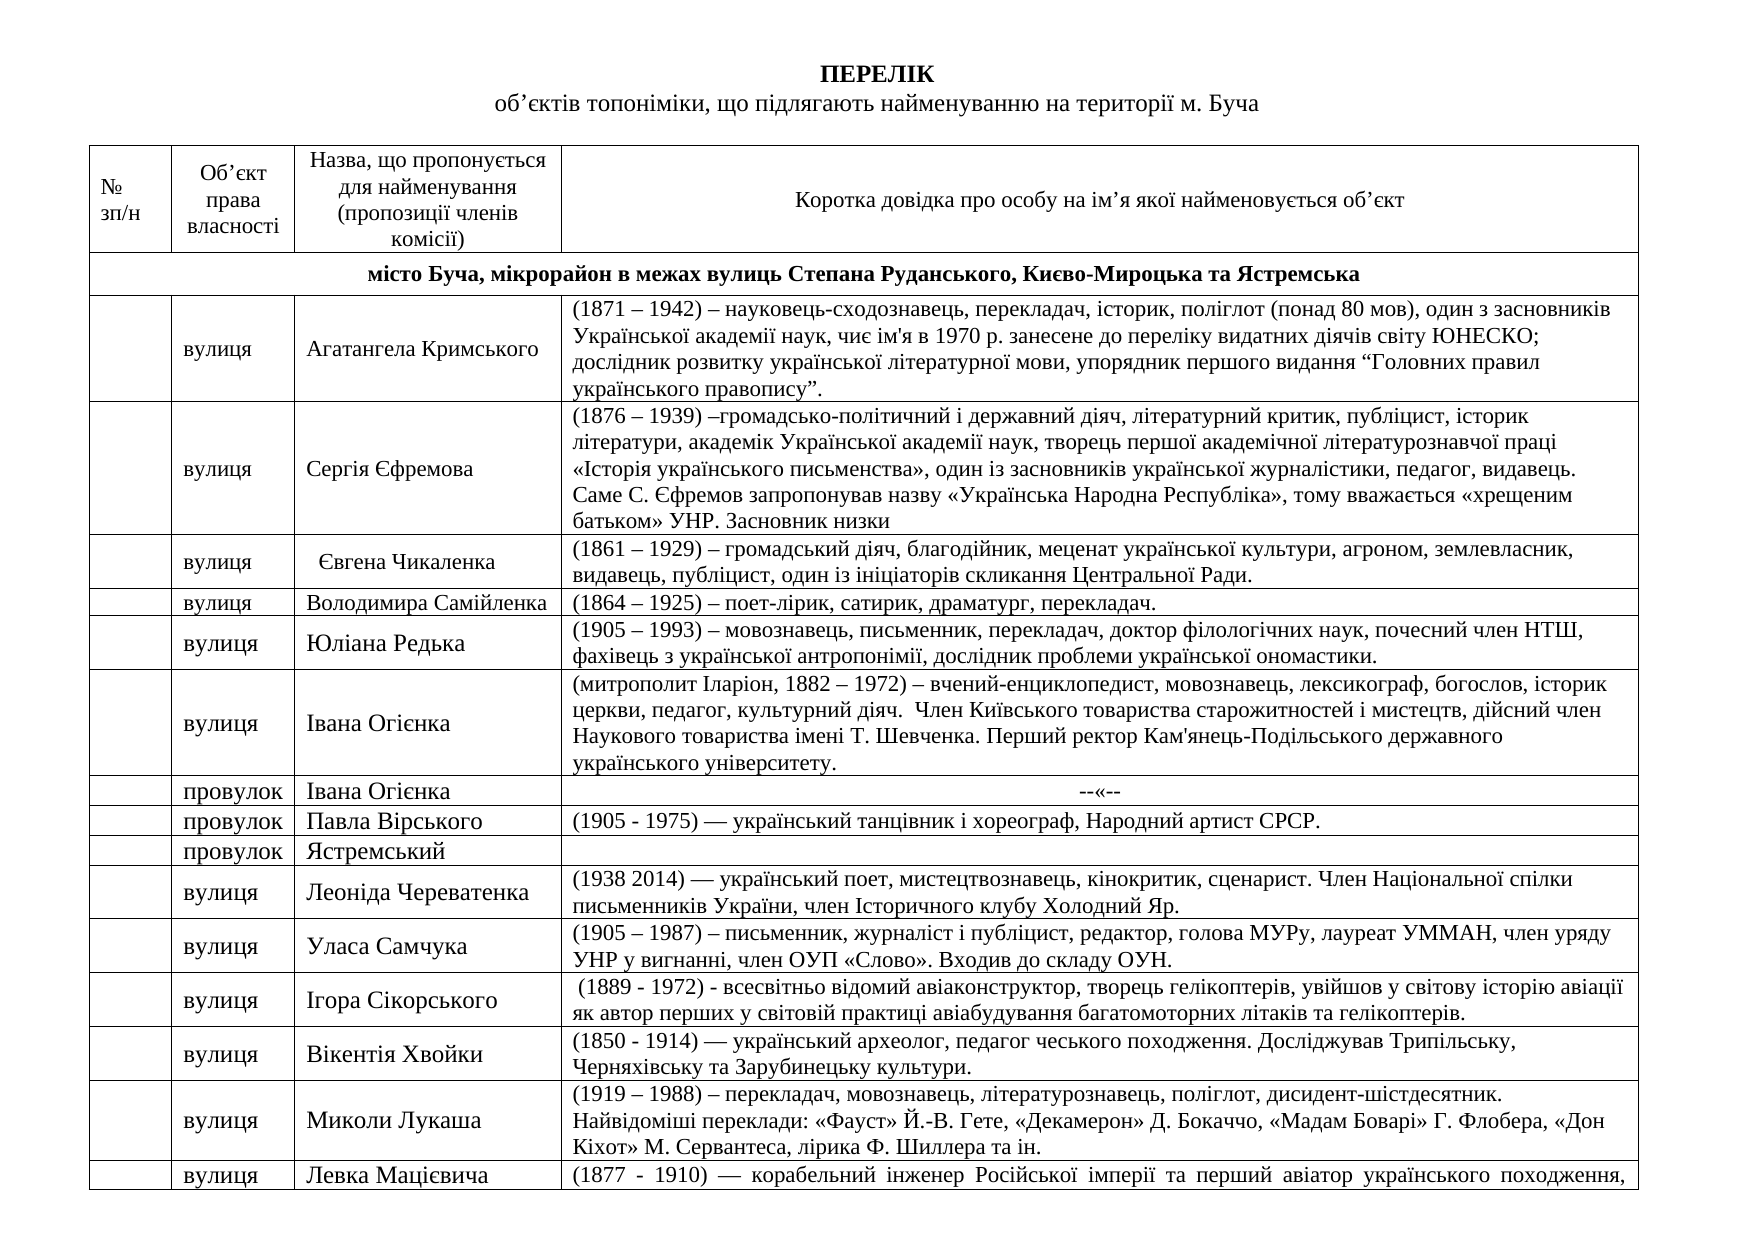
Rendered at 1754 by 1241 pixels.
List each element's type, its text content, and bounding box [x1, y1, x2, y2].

table_cell вулиця [172, 616, 294, 669]
table_cell [90, 776, 171, 805]
table_cell [90, 616, 171, 669]
table_cell (1871 – 1942) – науковець-сходознавець, перекладач, історик, поліглот (понад 80 мов), один з засновників Української академії наук, чиє ім'я в 1970 р. занесене до переліку видатних діячів світу ЮНЕСКО; дослідник розвитку української літературної мови, упорядник першого видання “Головних правил українського правопису”. [562, 296, 1638, 401]
table_cell провулок [172, 776, 294, 805]
table_cell (1876 – 1939) –громадсько-політичний і державний діяч, літературний критик, публіцист, історик літератури, академік Української академії наук, творець першої академічної літературознавчої праці «Історія українського письменства», один із засновників української журналістики, педагог, видавець. Саме С. Єфремов запропонував назву «Українська Народна Республіка», тому вважається «хрещеним батьком» УНР. Засновник низки [562, 402, 1638, 534]
table_cell Агатангела Кримського [295, 296, 561, 401]
table_header № зп/н [90, 146, 171, 252]
table_cell вулиця [172, 1081, 294, 1159]
table_cell вулиця [172, 973, 294, 1026]
table_cell [90, 836, 171, 864]
table_cell Уласа Самчука [295, 919, 561, 972]
table_cell (1905 – 1987) – письменник, журналіст і публіцист, редактор, голова МУРу, лауреат УММАН, член уряду УНР у вигнанні, член ОУП «Слово». Входив до складу ОУН. [562, 919, 1638, 972]
table_cell вулиця [172, 670, 294, 775]
table_cell [90, 866, 171, 918]
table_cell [562, 1161, 1638, 1189]
table_cell [90, 806, 171, 835]
table_cell Ястремський [295, 836, 561, 864]
table_cell Євгена Чикаленка [295, 535, 561, 587]
table_cell (1905 - 1975) — український танцівник і хореограф, Народний артист СРСР. [562, 806, 1638, 835]
table_header Коротка довідка про особу на ім’я якої найменовується об’єкт [562, 146, 1638, 252]
table_header Об’єкт права власності [172, 146, 294, 252]
table_cell [90, 1081, 171, 1159]
table_cell [90, 973, 171, 1026]
table_cell Володимира Самійленка [295, 589, 561, 615]
table_cell (1919 – 1988) – перекладач, мовознавець, літературознавець, поліглот, дисидент-шістдесятник. Найвідоміші переклади: «Фауст» Й.-В. Гете, «Декамерон» Д. Бокаччо, «Мадам Боварі» Г. Флобера, «Дон Кіхот» М. Сервантеса, лірика Ф. Шиллера та ін. [562, 1081, 1638, 1159]
table_cell місто Буча, мікрорайон в межах вулиць Степана Руданського, Києво-Мироцька та Ястремська [90, 253, 1638, 294]
table_cell вулиця [172, 1027, 294, 1079]
table_cell [90, 535, 171, 587]
text ПЕРЕЛІК [88, 59, 1665, 88]
table_header Назва, що пропонується для найменування (пропозиції членів комісії) [295, 146, 561, 252]
table_cell вулиця [172, 589, 294, 615]
table_cell вулиця [172, 535, 294, 587]
table_cell Ігора Сікорського [295, 973, 561, 1026]
table_cell [90, 1027, 171, 1079]
table_cell вулиця [172, 1161, 294, 1189]
table_cell [90, 670, 171, 775]
table_cell вулиця [172, 402, 294, 534]
table_cell Івана Огієнка [295, 670, 561, 775]
table_cell вулиця [172, 866, 294, 918]
table_cell [90, 589, 171, 615]
table_cell [562, 836, 1638, 864]
table_cell [90, 296, 171, 401]
table_cell [90, 1161, 171, 1189]
table_cell Миколи Лукаша [295, 1081, 561, 1159]
table_cell (1889 - 1972) - всесвітньо відомий авіаконструктор, творець гелікоптерів, увійшов у світову історію авіації як автор перших у світовій практиці авіабудування багатомоторних літаків та гелікоптерів. [562, 973, 1638, 1026]
table_cell (1861 – 1929) – громадський діяч, благодійник, меценат української культури, агроном, землевласник, видавець, публіцист, один із ініціаторів скликання Центральної Ради. [562, 535, 1638, 587]
table_cell Павла Вірського [295, 806, 561, 835]
table_cell Леоніда Череватенка [295, 866, 561, 918]
table_cell провулок [172, 836, 294, 864]
table_cell вулиця [172, 296, 294, 401]
table_cell Юліана Редька [295, 616, 561, 669]
table_cell (1850 - 1914) — український археолог, педагог чеського походження. Досліджував Трипільську, Черняхівську та Зарубинецьку культури. [562, 1027, 1638, 1079]
table_cell Івана Огієнка [295, 776, 561, 805]
table_cell (1938 2014) — український поет, мистецтвознавець, кінокритик, сценарист. Член Національної спілки письменників України, член Історичного клубу Холодний Яр. [562, 866, 1638, 918]
table_cell (1864 – 1925) – поет-лірик, сатирик, драматург, перекладач. [562, 589, 1638, 615]
table_cell (митрополит Іларіон, 1882 – 1972) – вчений-енциклопедист, мовознавець, лексикограф, богослов, історик церкви, педагог, культурний діяч. Член Київського товариства старожитностей і мистецтв, дійсний член Наукового товариства імені Т. Шевченка. Перший ректор Кам'янець-Подільського державного українського університету. [562, 670, 1638, 775]
table_cell (1905 – 1993) – мовознавець, письменник, перекладач, доктор філологічних наук, почесний член НТШ, фахівець з української антропонімії, дослідник проблеми української ономастики. [562, 616, 1638, 669]
table_cell --«-- [562, 776, 1638, 805]
table_cell [90, 919, 171, 972]
table_cell [90, 402, 171, 534]
table_cell Левка Мацієвича [295, 1161, 561, 1189]
text об’єктів топоніміки, що підлягають найменуванню на території м. Буча [88, 88, 1665, 117]
table_cell Вікентія Хвойки [295, 1027, 561, 1079]
table_cell вулиця [172, 919, 294, 972]
table_cell провулок [172, 806, 294, 835]
table_cell Сергія Єфремова [295, 402, 561, 534]
